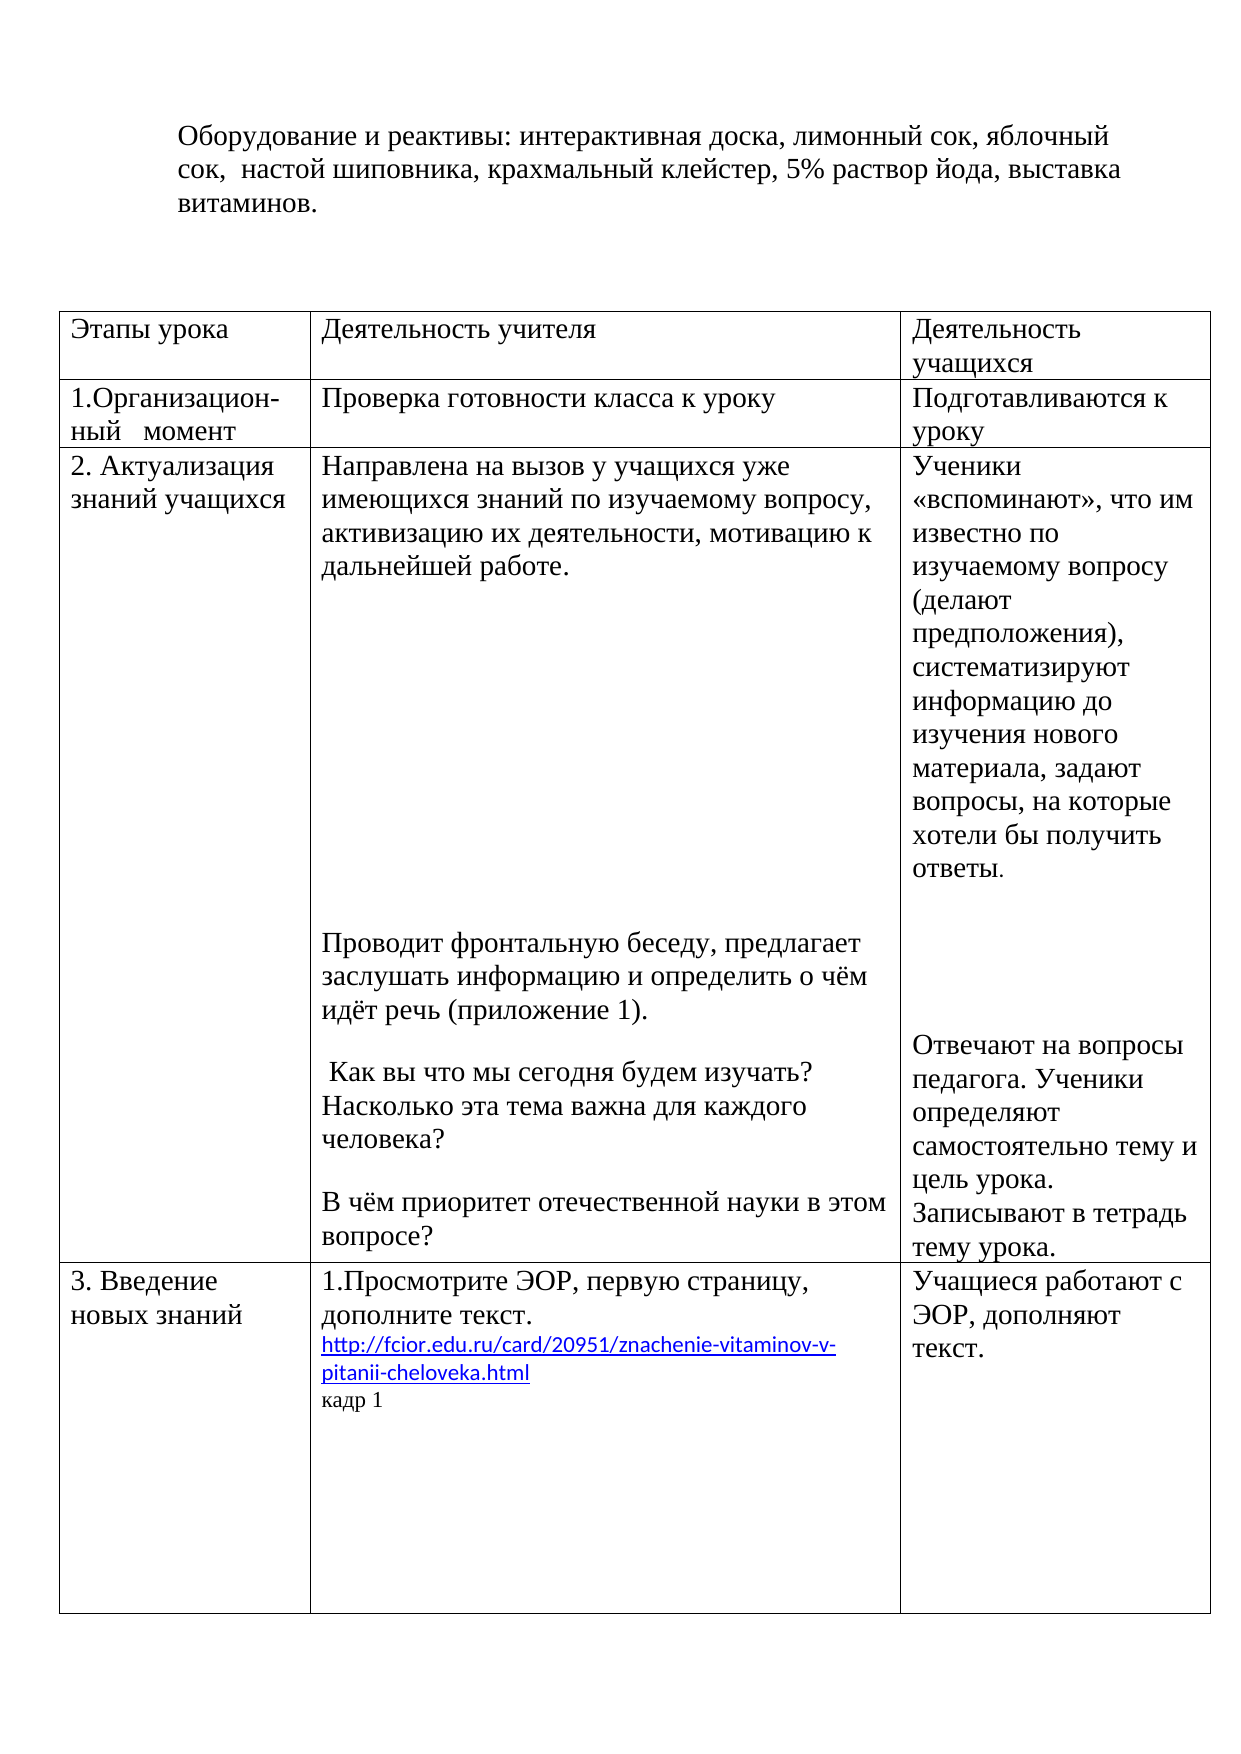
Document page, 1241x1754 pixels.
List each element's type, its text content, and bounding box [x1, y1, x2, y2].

table_header Деятельность учителя [311, 312, 900, 379]
table_cell 2. Актуализация знаний учащихся [60, 448, 310, 1262]
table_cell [901, 1263, 1210, 1613]
table_cell 1.Организацион-ный момент [60, 380, 310, 447]
text Оборудование и реактивы: интерактивная доска, лимонный сок, яблочный сок, настой шиповника, крахмальный клейстер, 5% раствор йода, выставка витаминов. [177, 118, 1152, 219]
table_cell Направлена на вызов у учащихся уже имеющихся знаний по изучаемому вопросу, активизацию их деятельности, мотивацию к дальнейшей работе. Проводит фронтальную беседу, предлагает заслушать информацию и определить о чём идёт речь (приложение 1). Как вы что мы сегодня будем изучать? Насколько эта тема важна для каждого человека? В чём приоритет отечественной науки в этом вопросе? [311, 448, 900, 1262]
table_header Этапы урока [60, 312, 310, 379]
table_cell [311, 1263, 900, 1613]
table_cell Ученики «вспоминают», что им известно по изучаемому вопросу (делают предположения), систематизируют информацию до изучения нового материала, задают вопросы, на которые хотели бы получить ответы. Отвечают на вопросы педагога. Ученики определяют самостоятельно тему и цель урока. Записывают в тетрадь тему урока. [901, 448, 1210, 1262]
table_header Деятельность учащихся [901, 312, 1210, 379]
table_cell Подготавливаются к уроку [901, 380, 1210, 447]
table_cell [60, 1263, 310, 1613]
table_cell Проверка готовности класса к уроку [311, 380, 900, 447]
